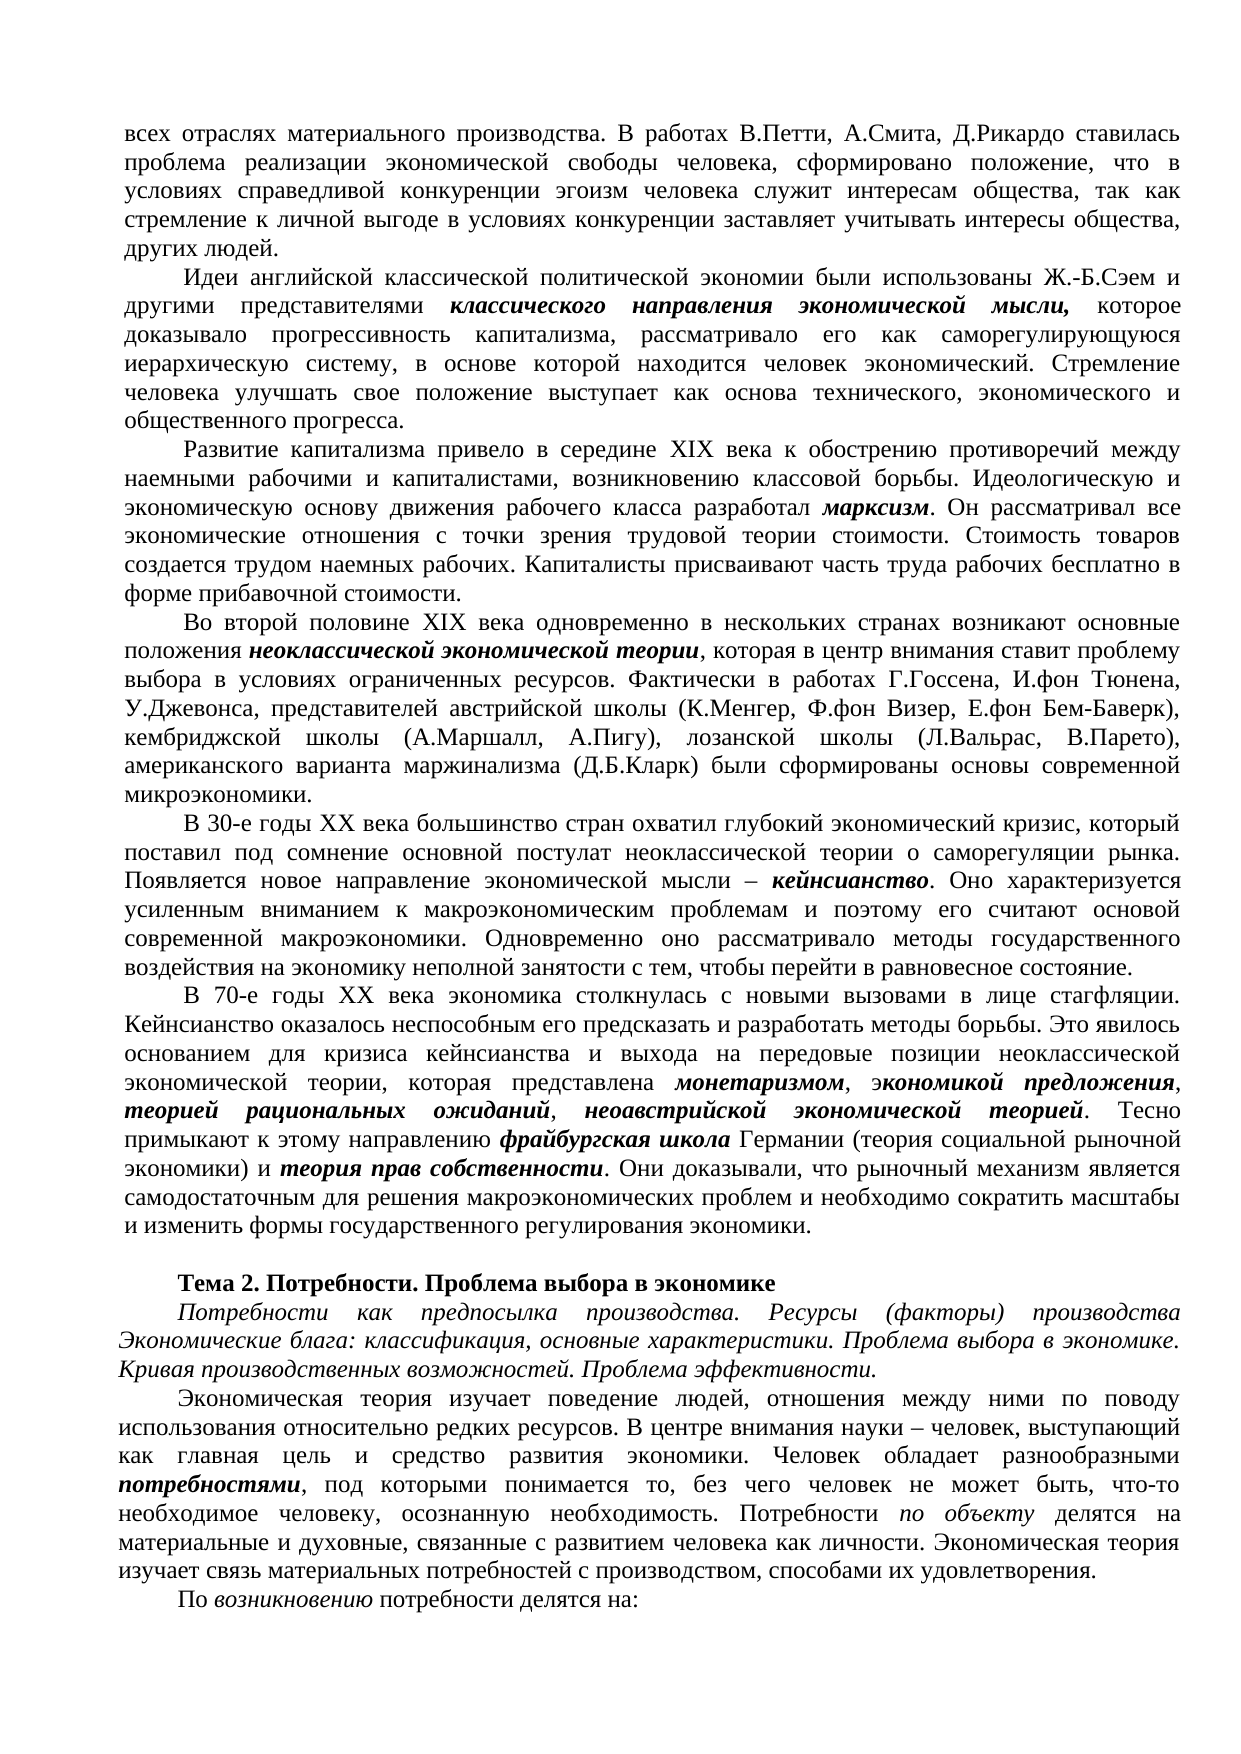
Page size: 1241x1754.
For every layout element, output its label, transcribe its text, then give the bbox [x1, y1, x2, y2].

text Идеи английской классической политической экономии были использованы Ж.-Б.Сэем и другими представителями классического направления экономической мысли, которое доказывало прогрессивность капитализма, рассматривало его как саморегулирующуюся иерархическую систему, в основе которой находится человек экономический. Стремление человека улучшать свое положение выступает как основа технического, экономического и общественного прогресса. [124, 262, 1181, 434]
text По возникновению потребности делятся на: [118, 1584, 1181, 1613]
text Во второй половине XIX века одновременно в нескольких странах возникают основные положения неоклассической экономической теории, которая в центр внимания ставит проблему выбора в условиях ограниченных ресурсов. Фактически в работах Г.Госсена, И.фон Тюнена, У.Джевонса, представителей австрийской школы (К.Менгер, Ф.фон Визер, Е.фон Бем-Баверк), кембриджской школы (А.Маршалл, А.Пигу), лозанской школы (Л.Вальрас, В.Парето), американского варианта маржинализма (Д.Б.Кларк) были сформированы основы современной микроэкономики. [124, 607, 1181, 808]
text Экономическая теория изучает поведение людей, отношения между ними по поводу использования относительно редких ресурсов. В центре внимания науки – человек, выступающий как главная цель и средство развития экономики. Человек обладает разнообразными потребностями, под которыми понимается то, без чего человек не может быть, что-то необходимое человеку, осознанную необходимость. Потребности по объекту делятся на материальные и духовные, связанные с развитием человека как личности. Экономическая теория изучает связь материальных потребностей с производством, способами их удовлетворения. [118, 1383, 1181, 1584]
text Развитие капитализма привело в середине XIX века к обострению противоречий между наемными рабочими и капиталистами, возникновению классовой борьбы. Идеологическую и экономическую основу движения рабочего класса разработал марксизм. Он рассматривал все экономические отношения с точки зрения трудовой теории стоимости. Стоимость товаров создается трудом наемных рабочих. Капиталисты присваивают часть труда рабочих бесплатно в форме прибавочной стоимости. [124, 434, 1181, 607]
text В 30-е годы ХХ века большинство стран охватил глубокий экономический кризис, который поставил под сомнение основной постулат неоклассической теории о саморегуляции рынка. Появляется новое направление экономической мысли – кейнсианство. Оно характеризуется усиленным вниманием к макроэкономическим проблемам и поэтому его считают основой современной макроэкономики. Одновременно оно рассматривало методы государственного воздействия на экономику неполной занятости с тем, чтобы перейти в равновесное состояние. [124, 808, 1181, 981]
text Тема 2. Потребности. Проблема выбора в экономике [118, 1268, 1181, 1297]
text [124, 118, 1181, 262]
text Потребности как предпосылка производства. Ресурсы (факторы) производства Экономические блага: классификация, основные характеристики. Проблема выбора в экономике. Кривая производственных возможностей. Проблема эффективности. [118, 1297, 1181, 1383]
text В 70-е годы ХХ века экономика столкнулась с новыми вызовами в лице стагфляции. Кейнсианство оказалось неспособным его предсказать и разработать методы борьбы. Это явилось основанием для кризиса кейнсианства и выхода на передовые позиции неоклассической экономической теории, которая представлена монетаризмом, экономикой предложения, теорией рациональных ожиданий, неоавстрийской экономической теорией. Тесно примыкают к этому направлению фрайбургская школа Германии (теория социальной рыночной экономики) и теория прав собственности. Они доказывали, что рыночный механизм является самодостаточным для решения макроэкономических проблем и необходимо сократить масштабы и изменить формы государственного регулирования экономики. [124, 981, 1181, 1239]
